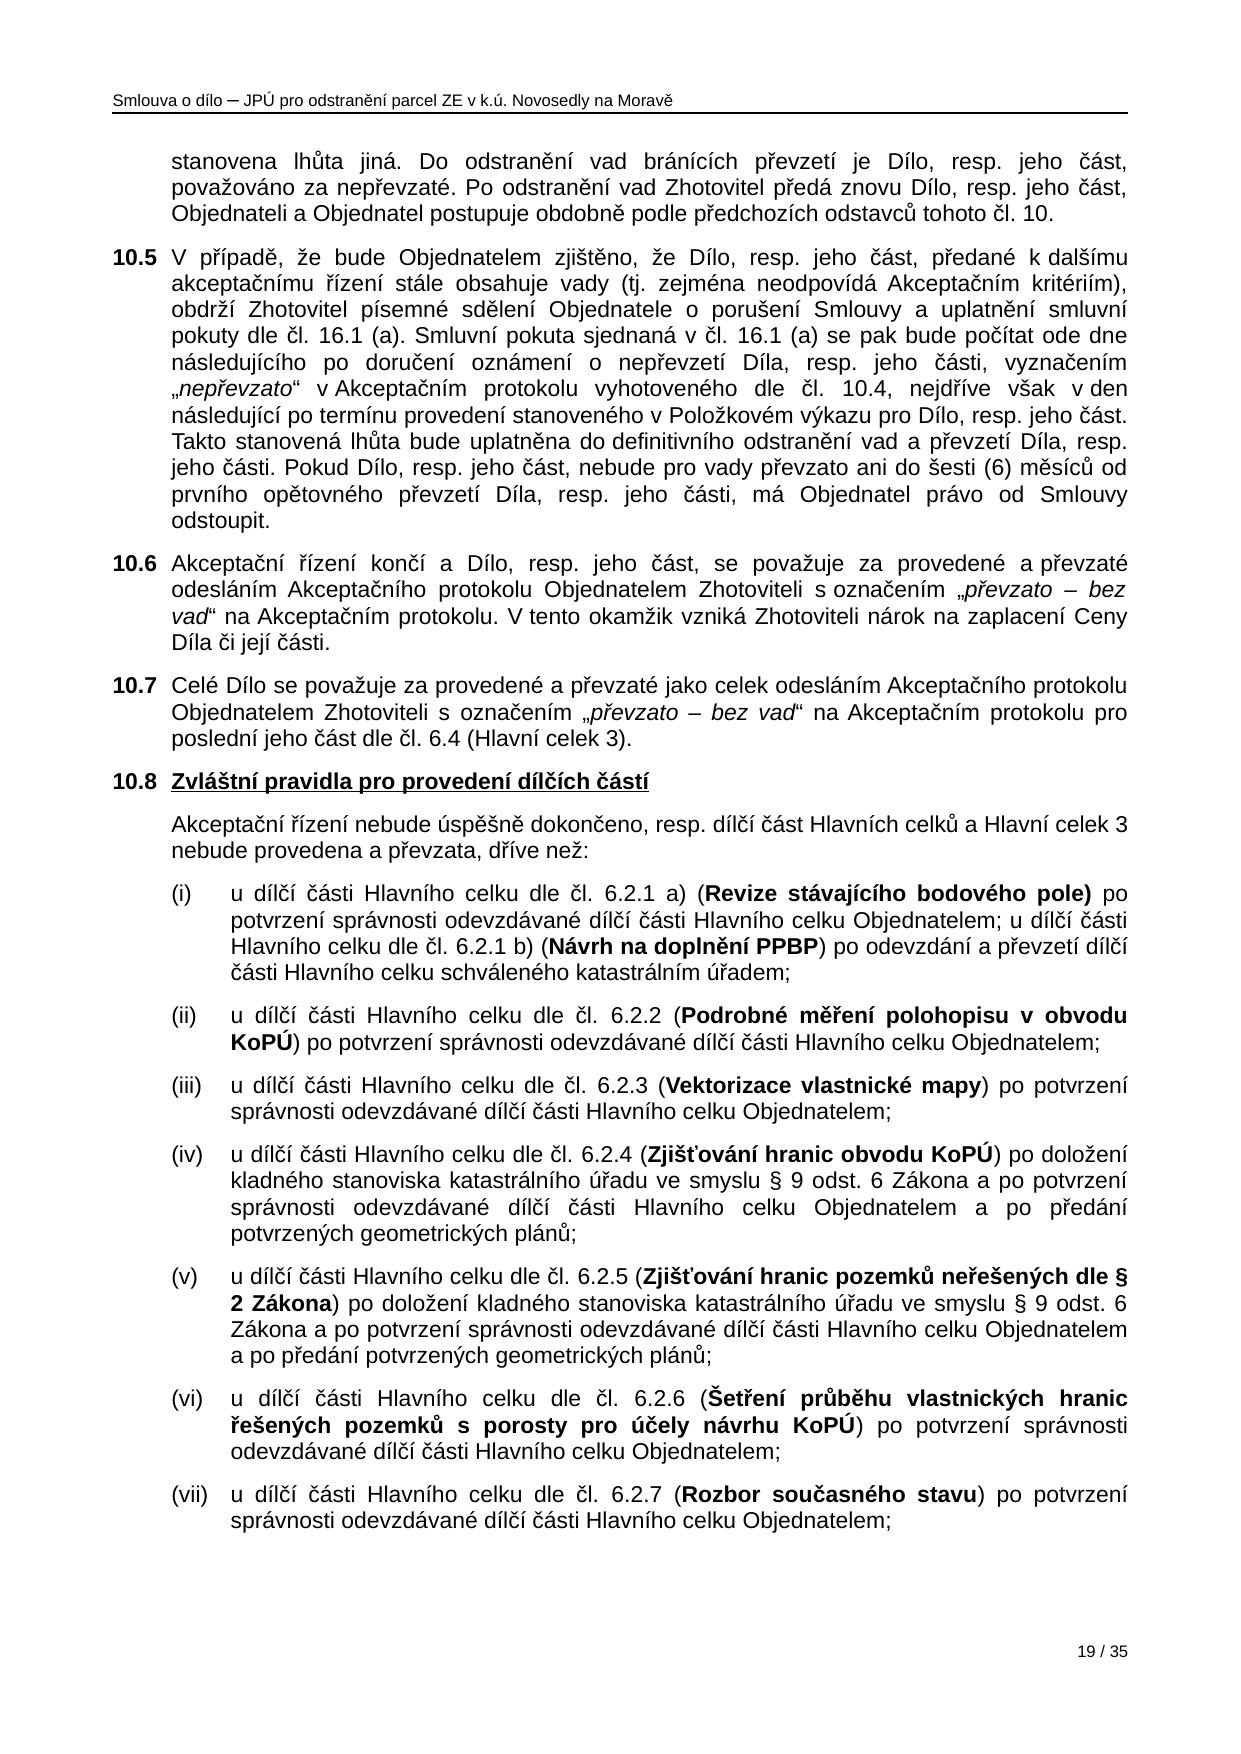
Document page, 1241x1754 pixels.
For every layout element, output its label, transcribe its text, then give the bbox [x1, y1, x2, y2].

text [112, 148, 1128, 227]
list u dílčí části Hlavního celku dle čl. 6.2.3 (Vektorizace vlastnické mapy) po potvrzení správnosti odevzdávané dílčí části Hlavního celku Objednatelem; [171, 1072, 1128, 1124]
text Celé Dílo se považuje za provedené a převzaté jako celek odesláním Akceptačního protokolu Objednatelem Zhotoviteli s označením „převzato – bez vad“ na Akceptačním protokolu pro poslední jeho část dle čl. 6.4 (Hlavní celek 3). [112, 672, 1128, 751]
list u dílčí části Hlavního celku dle čl. 6.2.1 a) (Revize stávajícího bodového pole) po potvrzení správnosti odevzdávané dílčí části Hlavního celku Objednatelem; u dílčí části Hlavního celku dle čl. 6.2.1 b) (Návrh na doplnění PPBP) po odevzdání a převzetí dílčí části Hlavního celku schváleného katastrálním úřadem; [171, 880, 1128, 986]
list u dílčí části Hlavního celku dle čl. 6.2.2 (Podrobné měření polohopisu v obvodu KoPÚ) po potvrzení správnosti odevzdávané dílčí části Hlavního celku Objednatelem; [171, 1002, 1128, 1055]
list u dílčí části Hlavního celku dle čl. 6.2.4 (Zjišťování hranic obvodu KoPÚ) po doložení kladného stanoviska katastrálního úřadu ve smyslu § 9 odst. 6 Zákona a po potvrzení správnosti odevzdávané dílčí části Hlavního celku Objednatelem a po předání potvrzených geometrických plánů; [171, 1141, 1128, 1246]
text V případě, že bude Objednatelem zjištěno, že Dílo, resp. jeho část, předané k dalšímu akceptačnímu řízení stále obsahuje vady (tj. zejména neodpovídá Akceptačním kritériím), obdrží Zhotovitel písemné sdělení Objednatele o porušení Smlouvy a uplatnění smluvní pokuty dle čl. 16.1 (a). Smluvní pokuta sjednaná v čl. 16.1 (a) se pak bude počítat ode dne následujícího po doručení oznámení o nepřevzetí Díla, resp. jeho části, vyznačením „nepřevzato“ v Akceptačním protokolu vyhotoveného dle čl. 10.4, nejdříve však v den následující po termínu provedení stanoveného v Položkovém výkazu pro Dílo, resp. jeho část. Takto stanovená lhůta bude uplatněna do definitivního odstranění vad a převzetí Díla, resp. jeho části. Pokud Dílo, resp. jeho část, nebude pro vady převzato ani do šesti (6) měsíců od prvního opětovného převzetí Díla, resp. jeho části, má Objednatel právo od Smlouvy odstoupit. [112, 243, 1128, 533]
list u dílčí části Hlavního celku dle čl. 6.2.7 (Rozbor současného stavu) po potvrzení správnosti odevzdávané dílčí části Hlavního celku Objednatelem; [171, 1481, 1128, 1534]
text Akceptační řízení končí a Dílo, resp. jeho část, se považuje za provedené a převzaté odesláním Akceptačního protokolu Objednatelem Zhotoviteli s označením „převzato – bez vad“ na Akceptačním protokolu. V tento okamžik vzniká Zhotoviteli nárok na zaplacení Ceny Díla či její části. [112, 550, 1128, 655]
list u dílčí části Hlavního celku dle čl. 6.2.6 (Šetření průběhu vlastnických hranic řešených pozemků s porosty pro účely návrhu KoPÚ) po potvrzení správnosti odevzdávané dílčí části Hlavního celku Objednatelem; [171, 1385, 1128, 1464]
text Zvláštní pravidla pro provedení dílčích částí [112, 768, 1128, 794]
list Akceptační řízení nebude úspěšně dokončeno, resp. dílčí část Hlavních celků a Hlavní celek 3 nebude provedena a převzata, dříve než: [171, 811, 1128, 863]
list u dílčí části Hlavního celku dle čl. 6.2.5 (Zjišťování hranic pozemků neřešených dle § 2 Zákona) po doložení kladného stanoviska katastrálního úřadu ve smyslu § 9 odst. 6 Zákona a po potvrzení správnosti odevzdávané dílčí části Hlavního celku Objednatelem a po předání potvrzených geometrických plánů; [171, 1263, 1128, 1368]
